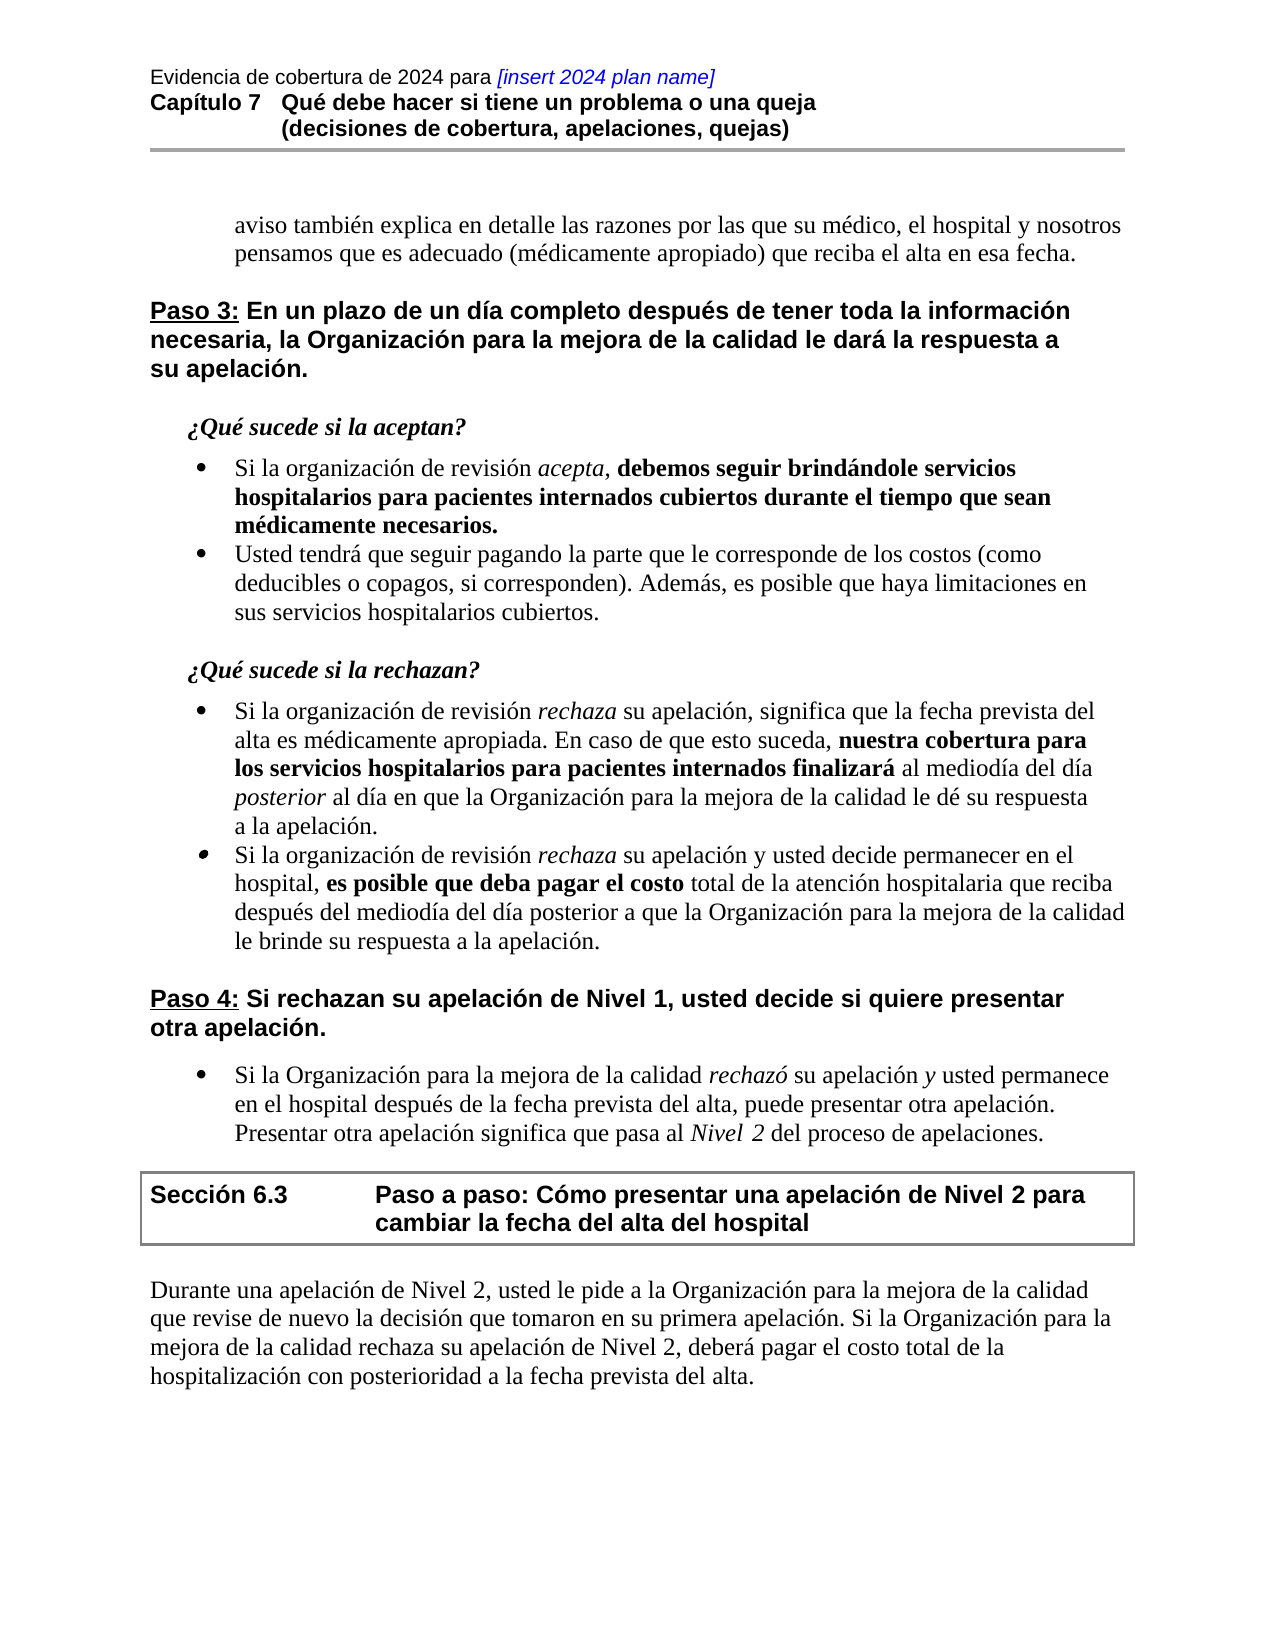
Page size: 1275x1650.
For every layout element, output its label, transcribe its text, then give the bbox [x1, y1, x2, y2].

subtitle ¿Qué sucede si la rechazan? [187, 721, 1125, 749]
list Antes del mediodía del día después de que los revisores nos informen de su apelación, recibirá un aviso por escrito de nosotros que le dará su fecha de alta planificada. Este aviso también explica en detalle las razones por las que su médico, el hospital y nosotros pensamos que es adecuado (médicamente apropiado) que reciba el alta en esa fecha. [197, 210, 1125, 325]
list Si la organización de revisión rechaza su apelación, significa que la fecha prevista del alta es médicamente apropiada. En caso de que esto suceda, nuestra cobertura para los servicios hospitalarios para pacientes internados finalizará al mediodía del día posterior al día en que la Organización para la mejora de la calidad le dé su respuesta a la apelación. [197, 762, 1125, 906]
subtitle Paso 4: Si rechazan su apelación de Nivel 1, usted decide si quiere presentar otra apelación. [150, 1058, 1125, 1116]
list Usted tendrá que seguir pagando la parte que le corresponde de los costos (como deducibles o copagos, si corresponden). Además, es posible que haya limitaciones en sus servicios hospitalarios cubiertos. [197, 605, 1125, 691]
subtitle Paso 3: En un plazo de un día completo después de tener toda la información necesaria, la Organización para la mejora de la calidad le dará la respuesta a su apelación. [150, 350, 1125, 436]
list Si la organización de revisión acepta, debemos seguir brindándole servicios hospitalarios para pacientes internados cubiertos durante el tiempo que sean médicamente necesarios. [197, 506, 1125, 593]
subtitle Sección 6.3 Paso a paso: Cómo presentar una apelación de Nivel 2 para cambiar la fecha del alta del hospital [142, 1248, 1133, 1318]
subtitle ¿Qué sucede si la aceptan? [187, 465, 1125, 494]
text Durante una apelación de Nivel 2, usted le pide a la Organización para la mejora de la calidad que revise de nuevo la decisión que tomaron en su primera apelación. Si la Organización para la mejora de la calidad rechaza su apelación de Nivel 2, deberá pagar el costo total de la hospitalización con posterioridad a la fecha prevista del alta. [150, 1349, 1125, 1464]
list Si la Organización para la mejora de la calidad rechazó su apelación y usted permanece en el hospital después de la fecha prevista del alta, puede presentar otra apelación. Presentar otra apelación significa que pasa al Nivel 2 del proceso de apelaciones. [197, 1134, 1125, 1221]
list Si la organización de revisión rechaza su apelación y usted decide permanecer en el hospital, es posible que deba pagar el costo total de la atención hospitalaria que reciba después del mediodía del día posterior a que la Organización para la mejora de la calidad le brinde su respuesta a la apelación. [197, 918, 1125, 1033]
